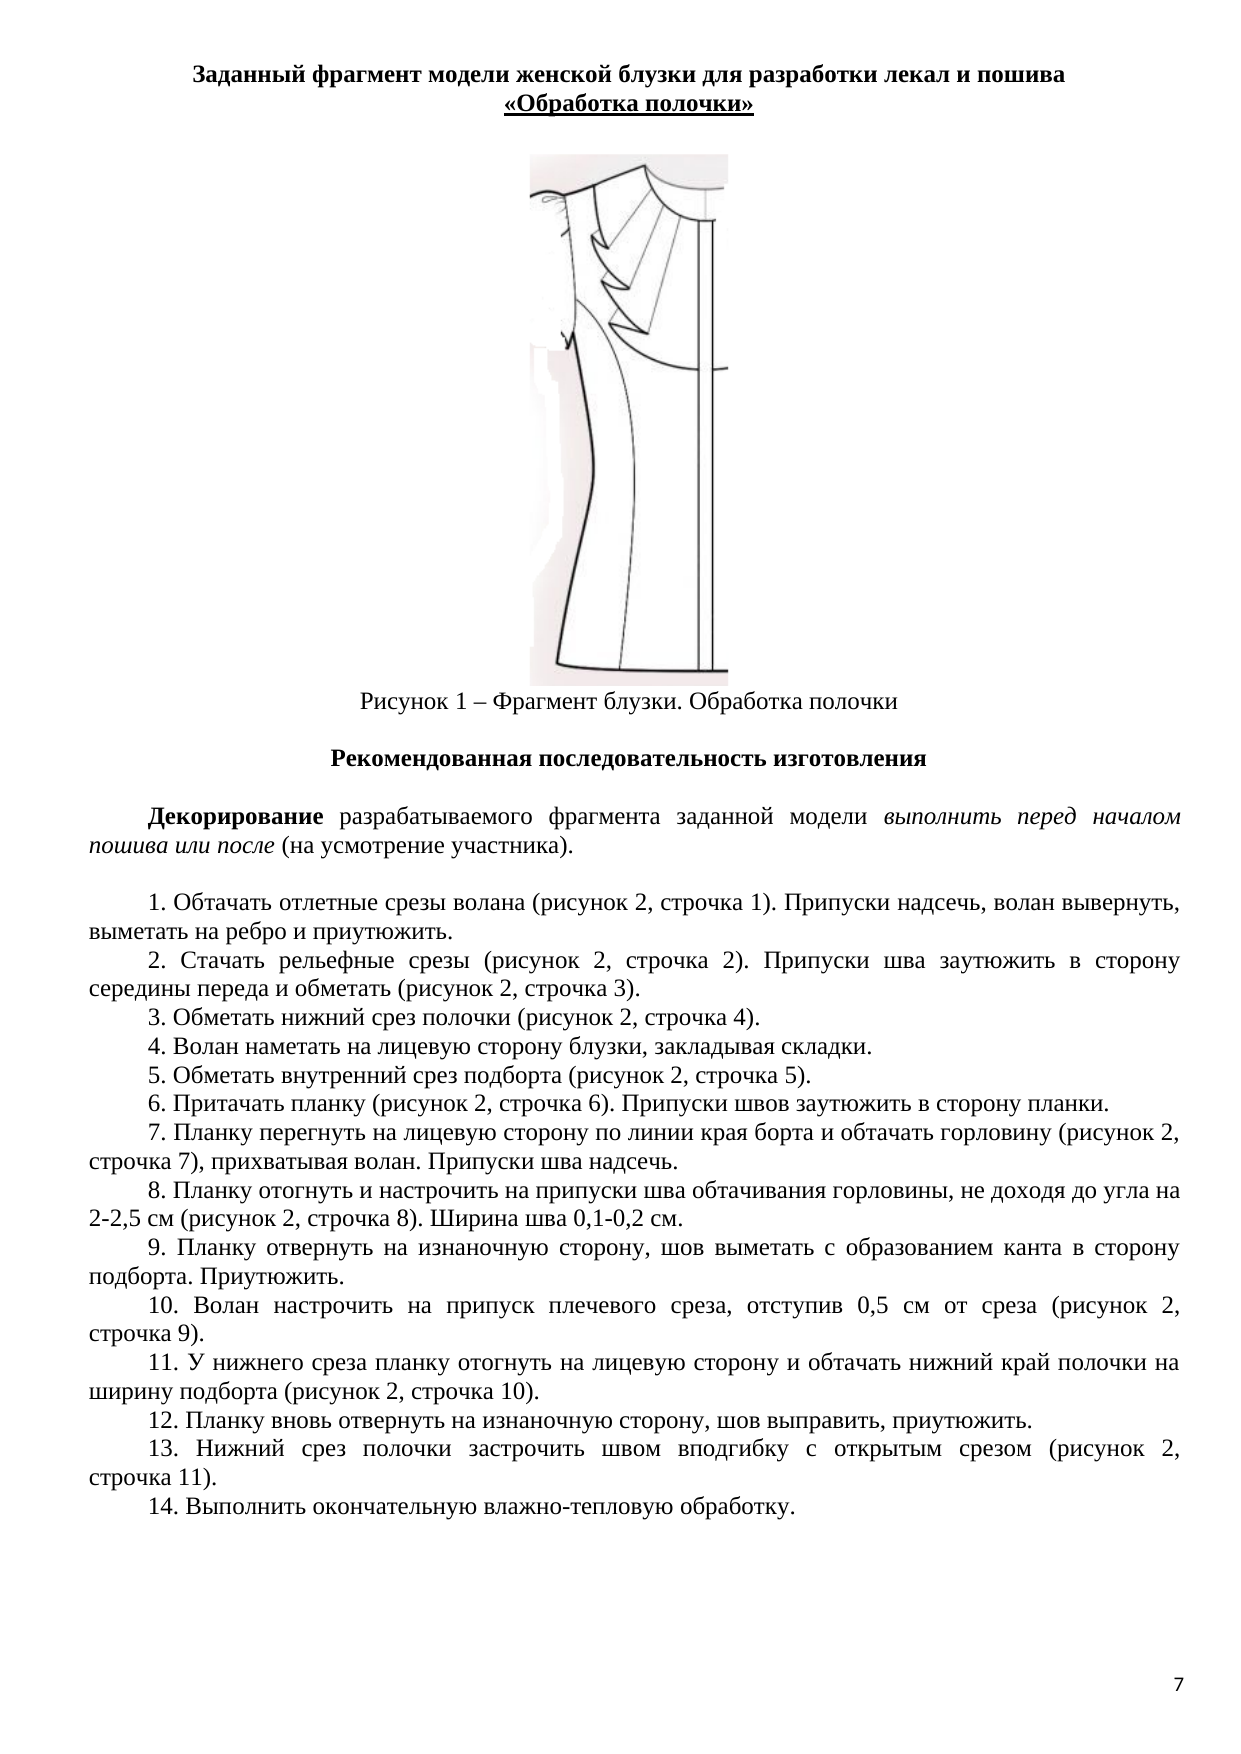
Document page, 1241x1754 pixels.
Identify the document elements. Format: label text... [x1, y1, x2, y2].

picture [522, 145, 735, 686]
text 1. Обтачать отлетные срезы волана (рисунок 2, строчка 1). Припуски надсечь, волан вывернуть, выметать на ребро и приутюжить. [89, 887, 1181, 945]
text 10. Волан настрочить на припуск плечевого среза, отступив 0,5 см от среза (рисунок 2, строчка 9). [89, 1290, 1181, 1347]
text 5. Обметать внутренний срез подборта (рисунок 2, строчка 5). [89, 1060, 1181, 1088]
text 4. Волан наметать на лицевую сторону блузки, закладывая складки. [89, 1031, 1181, 1060]
text 9. Планку отвернуть на изнаночную сторону, шов выметать с образованием канта в сторону подборта. Приутюжить. [89, 1232, 1181, 1290]
text 2. Стачать рельефные срезы (рисунок 2, строчка 2). Припуски шва заутюжить в сторону середины переда и обметать (рисунок 2, строчка 3). [89, 945, 1181, 1002]
text Рисунок 1 – Фрагмент блузки. Обработка полочки [89, 686, 1109, 715]
text 7. Планку перегнуть на лицевую сторону по линии края борта и обтачать горловину (рисунок 2, строчка 7), прихватывая волан. Припуски шва надсечь. [89, 1117, 1181, 1175]
text 11. У нижнего среза планку отогнуть на лицевую сторону и обтачать нижний край полочки на ширину подборта (рисунок 2, строчка 10). [89, 1347, 1181, 1405]
text 3. Обметать нижний срез полочки (рисунок 2, строчка 4). [89, 1002, 1181, 1031]
text 12. Планку вновь отвернуть на изнаночную сторону, шов выправить, приутюжить. [89, 1405, 1181, 1433]
subtitle Заданный фрагмент модели женской блузки для разработки лекал и пошива [89, 59, 1109, 88]
text 6. Притачать планку (рисунок 2, строчка 6). Припуски швов заутюжить в сторону планки. [89, 1088, 1181, 1117]
subtitle Рекомендованная последовательность изготовления [89, 743, 1109, 772]
text 14. Выполнить окончательную влажно-тепловую обработку. [89, 1491, 1181, 1520]
text «Обработка полочки» [89, 88, 1109, 117]
text 8. Планку отогнуть и настрочить на припуски шва обтачивания горловины, не доходя до угла на 2-2,5 см (рисунок 2, строчка 8). Ширина шва 0,1-0,2 см. [89, 1175, 1181, 1232]
text Декорирование разрабатываемого фрагмента заданной модели выполнить перед началом пошива или после (на усмотрение участника). [89, 801, 1181, 858]
text 13. Нижний срез полочки застрочить швом вподгибку с открытым срезом (рисунок 2, строчка 11). [89, 1433, 1181, 1491]
